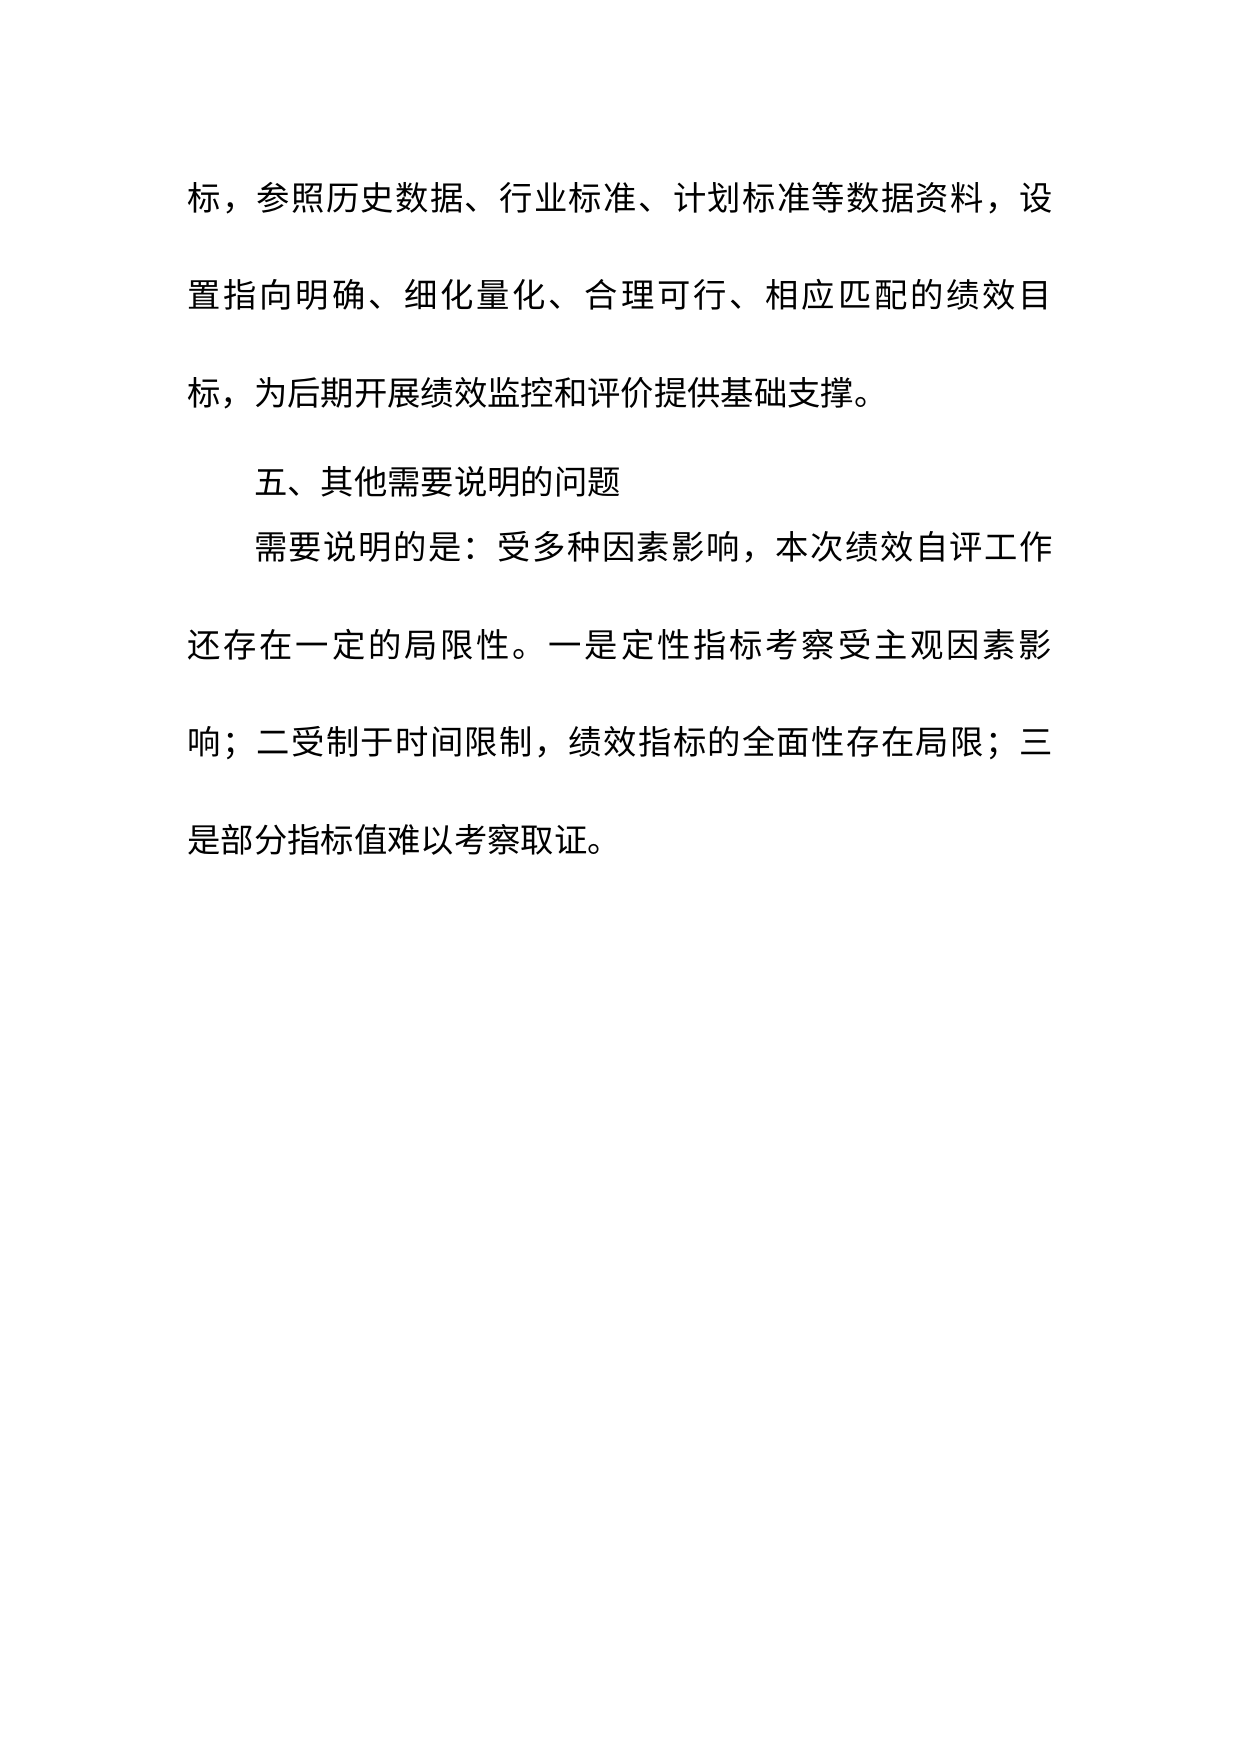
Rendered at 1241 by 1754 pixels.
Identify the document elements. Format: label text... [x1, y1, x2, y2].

subtitle 需要说明的是：受多种因素影响，本次绩效自评工作还存在一定的局限性。一是定性指标考察受主观因素影响；二受制于时间限制，绩效指标的全面性存在局限；三是部分指标值难以考察取证。 [187, 512, 1053, 870]
text 五、其他需要说明的问题 [187, 447, 1053, 512]
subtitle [187, 163, 1053, 423]
